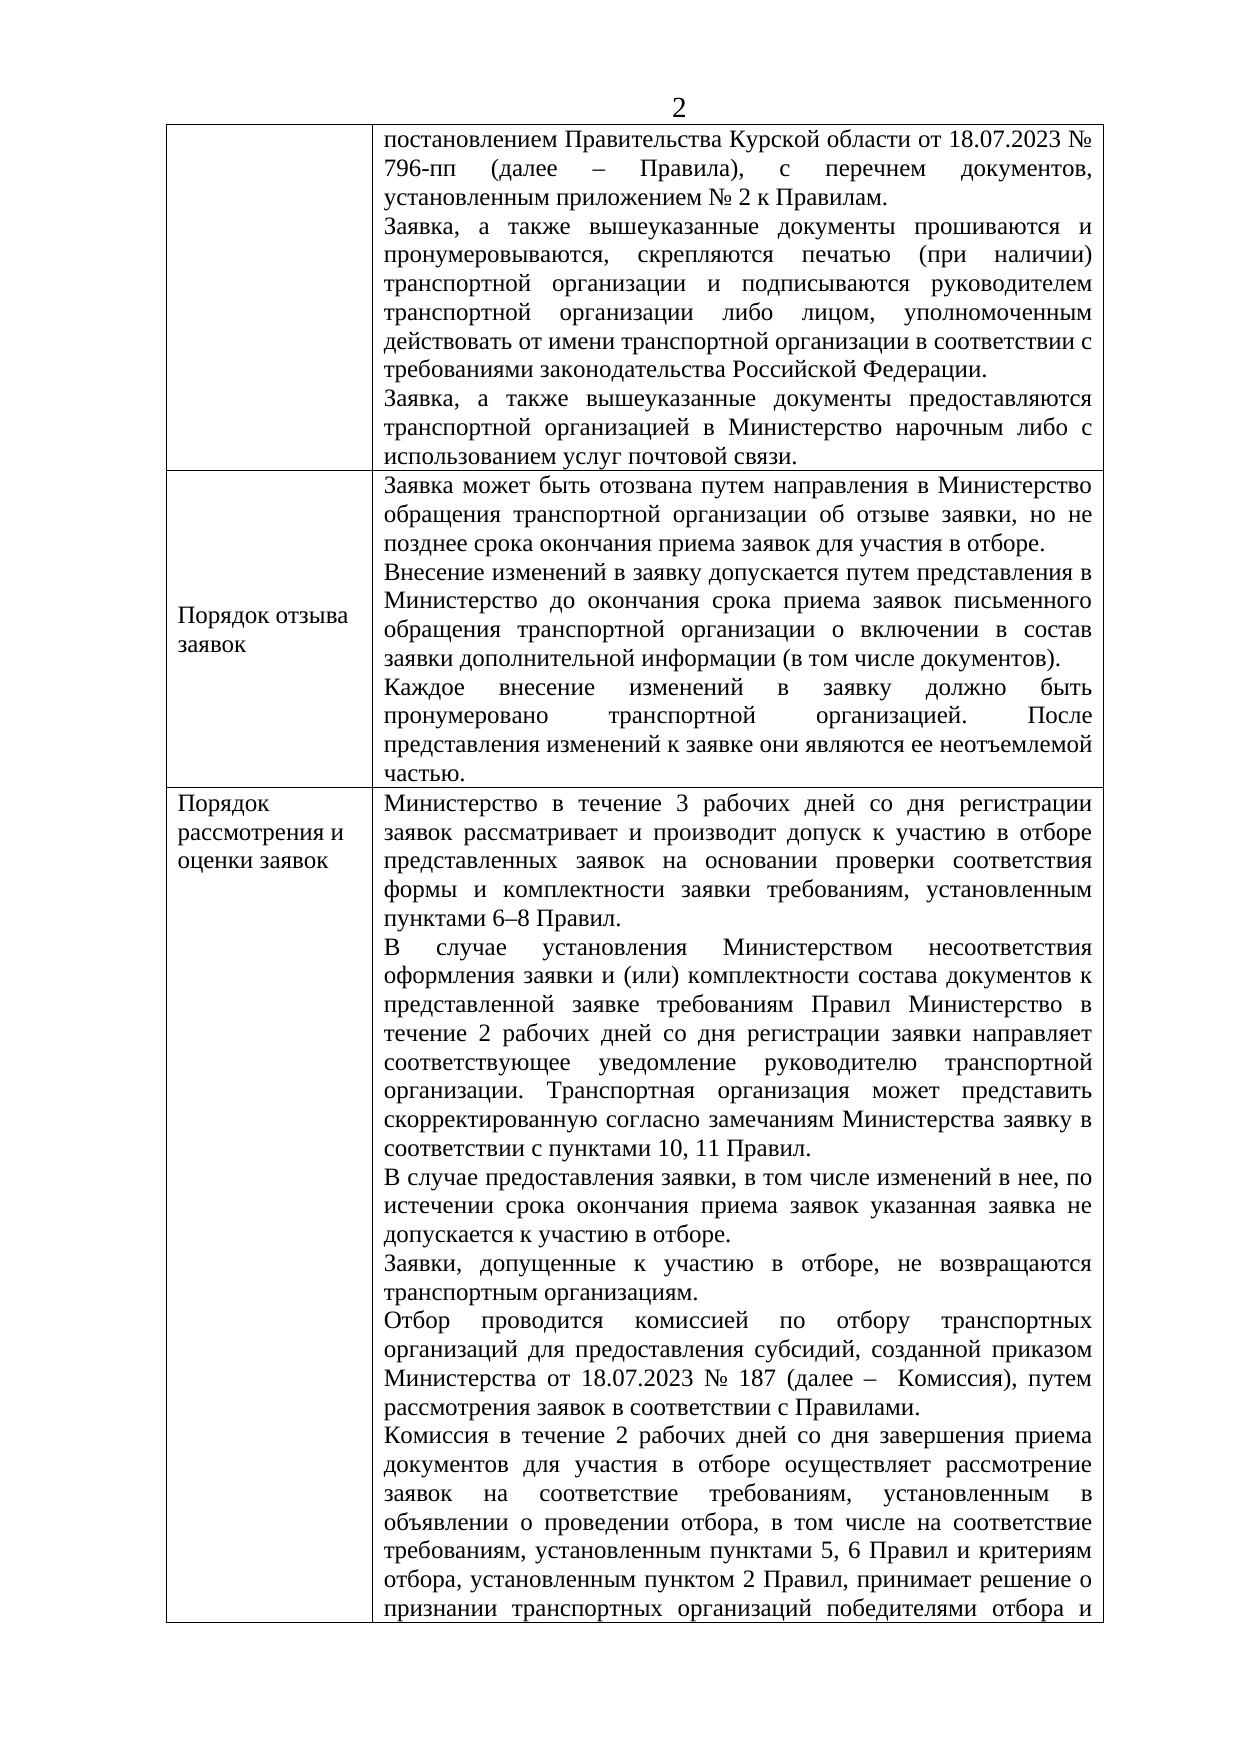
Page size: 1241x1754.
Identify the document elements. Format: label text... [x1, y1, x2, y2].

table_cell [167, 788, 372, 1622]
table_cell Заявка может быть отозвана путем направления в Министерство обращения транспортной организации об отзыве заявки, но не позднее срока окончания приема заявок для участия в отборе. Внесение изменений в заявку допускается путем представления в Министерство до окончания срока приема заявок письменного обращения транспортной организации о включении в состав заявки дополнительной информации (в том числе документов). Каждое внесение изменений в заявку должно быть пронумеровано транспортной организацией. После представления изменений к заявке они являются ее неотъемлемой частью. [373, 471, 1103, 787]
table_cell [373, 125, 1103, 469]
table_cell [167, 125, 372, 469]
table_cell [373, 788, 1103, 1622]
table_cell Порядок отзыва заявок [167, 471, 372, 787]
